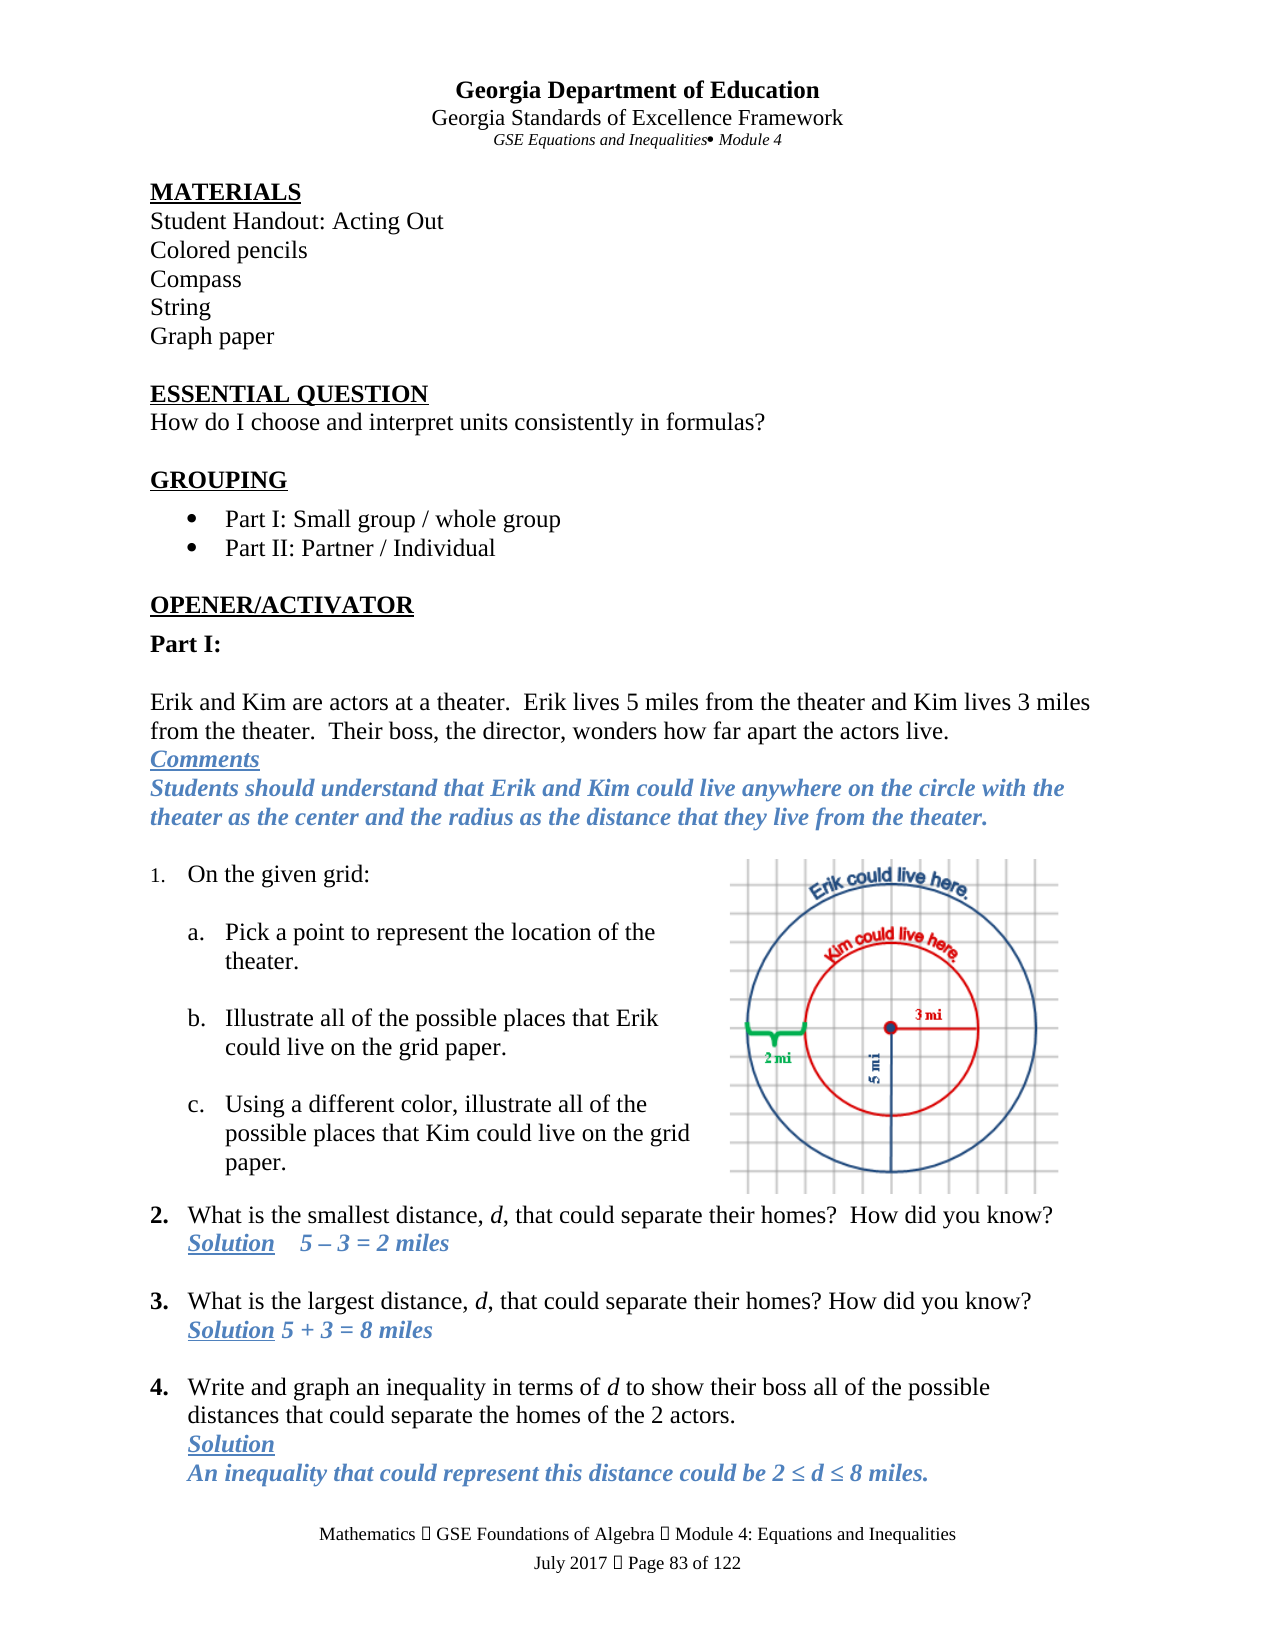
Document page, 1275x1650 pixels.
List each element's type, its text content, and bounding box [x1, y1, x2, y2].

text Colored pencils [150, 235, 1125, 264]
text Students should understand that Erik and Kim could live anywhere on the circle with the theater as the center and the radius as the distance that they live from the theater. [150, 773, 1125, 831]
text Part I: [150, 629, 1125, 658]
text Comments [150, 744, 1125, 773]
table_header 1. On the given grid: a. Pick a point to represent the location of the theater. b. Illustrate all of the possible places that Erik could live on the grid paper. c. Using a different color, illustrate all of the possible places that Kim could live on the grid paper. [139, 860, 719, 1200]
table_header [719, 860, 1114, 1200]
text Solution An inequality that could represent this distance could be 2 ≤ d ≤ 8 miles. [187, 1429, 1080, 1487]
text How do I choose and interpret units consistently in formulas? [150, 407, 1125, 436]
text OPENER/ACTIVATOR [150, 590, 1125, 619]
text ESSENTIAL QUESTION [150, 379, 1125, 407]
text Compass [150, 264, 1125, 292]
text Solution 5 + 3 = 8 miles [150, 1315, 1125, 1343]
list Part I: Small group / whole group [187, 504, 1125, 533]
text 4. Write and graph an inequality in terms of d to show their boss all of the possible distances that could separate the homes of the 2 actors. [150, 1372, 1080, 1429]
list Part II: Partner / Individual [187, 533, 1125, 562]
text Student Handout: Acting Out [150, 206, 1125, 235]
text 3. What is the largest distance, d, that could separate their homes? How did you know? [150, 1286, 1080, 1315]
text Graph paper [150, 321, 1125, 350]
text Solution 5 – 3 = 2 miles [150, 1228, 1125, 1257]
text 2. What is the smallest distance, d, that could separate their homes? How did you know? [150, 1200, 1080, 1228]
text String [150, 292, 1125, 321]
text MATERIALS [150, 177, 1125, 206]
text Erik and Kim are actors at a theater. Erik lives 5 miles from the theater and Kim lives 3 miles from the theater. Their boss, the director, wonders how far apart the actors live. [150, 687, 1125, 744]
text GROUPING [150, 465, 1125, 494]
picture [729, 859, 1059, 1194]
